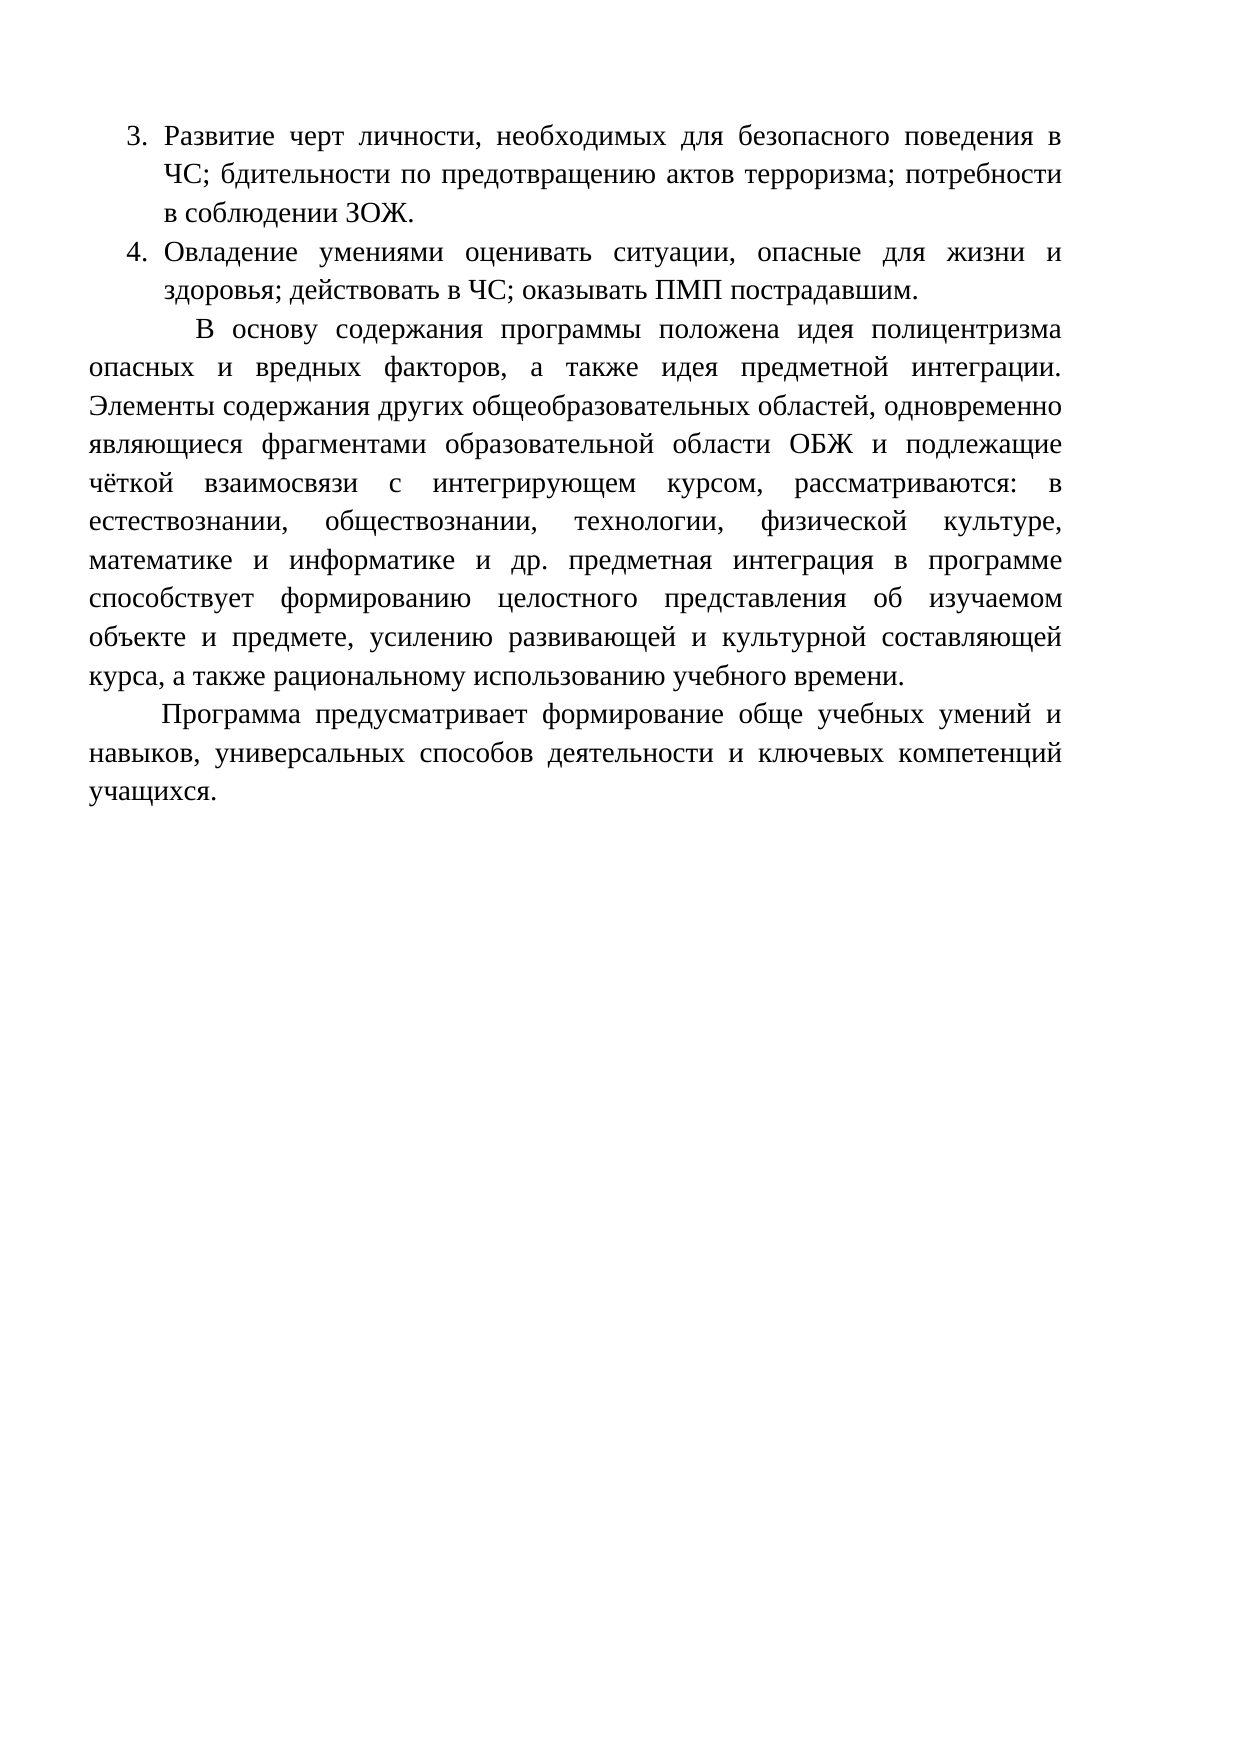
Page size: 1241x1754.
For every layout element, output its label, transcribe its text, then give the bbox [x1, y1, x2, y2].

text В основу содержания программы положена идея полицентризма опасных и вредных факторов, а также идея предметной интеграции. Элементы содержания других общеобразовательных областей, одновременно являющиеся фрагментами образовательной области ОБЖ и подлежащие чёткой взаимосвязи с интегрирующем курсом, рассматриваются: в естествознании, обществознании, технологии, физической культуре, математике и информатике и др. предметная интеграция в программе способствует формированию целостного представления об изучаемом объекте и предмете, усилению развивающей и культурной составляющей курса, а также рациональному использованию учебного времени. [89, 311, 1063, 691]
text Программа предусматривает формирование обще учебных умений и навыков, универсальных способов деятельности и ключевых компетенций учащихся. [89, 696, 1063, 807]
list Развитие черт личности, необходимых для безопасного поведения в ЧС; бдительности по предотвращению актов терроризма; потребности в соблюдении ЗОЖ. [126, 118, 1063, 229]
list Овладение умениями оценивать ситуации, опасные для жизни и здоровья; действовать в ЧС; оказывать ПМП пострадавшим. [126, 234, 1063, 306]
